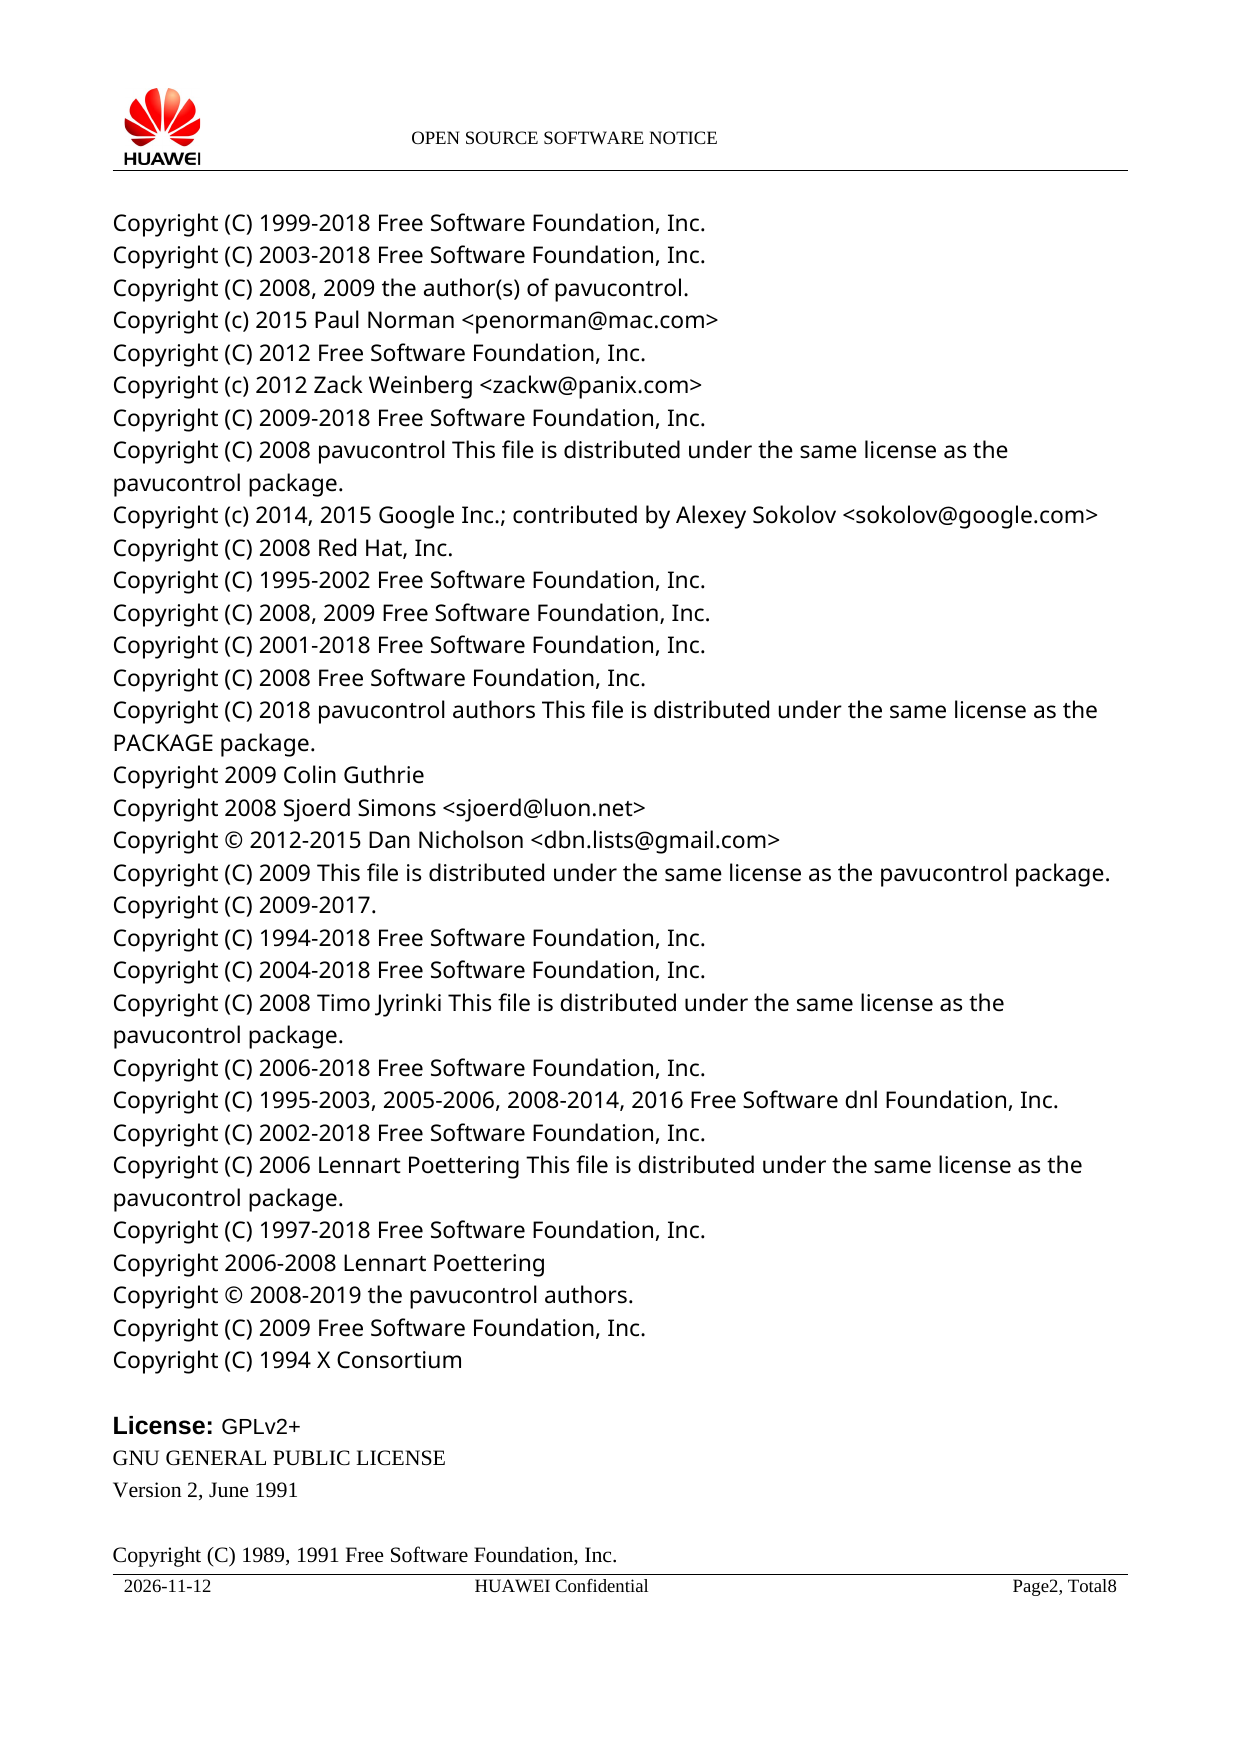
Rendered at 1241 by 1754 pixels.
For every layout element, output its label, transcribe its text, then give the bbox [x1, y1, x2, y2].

text License: GPLv2+ [112, 1409, 1128, 1441]
picture [124, 88, 201, 165]
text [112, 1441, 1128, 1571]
